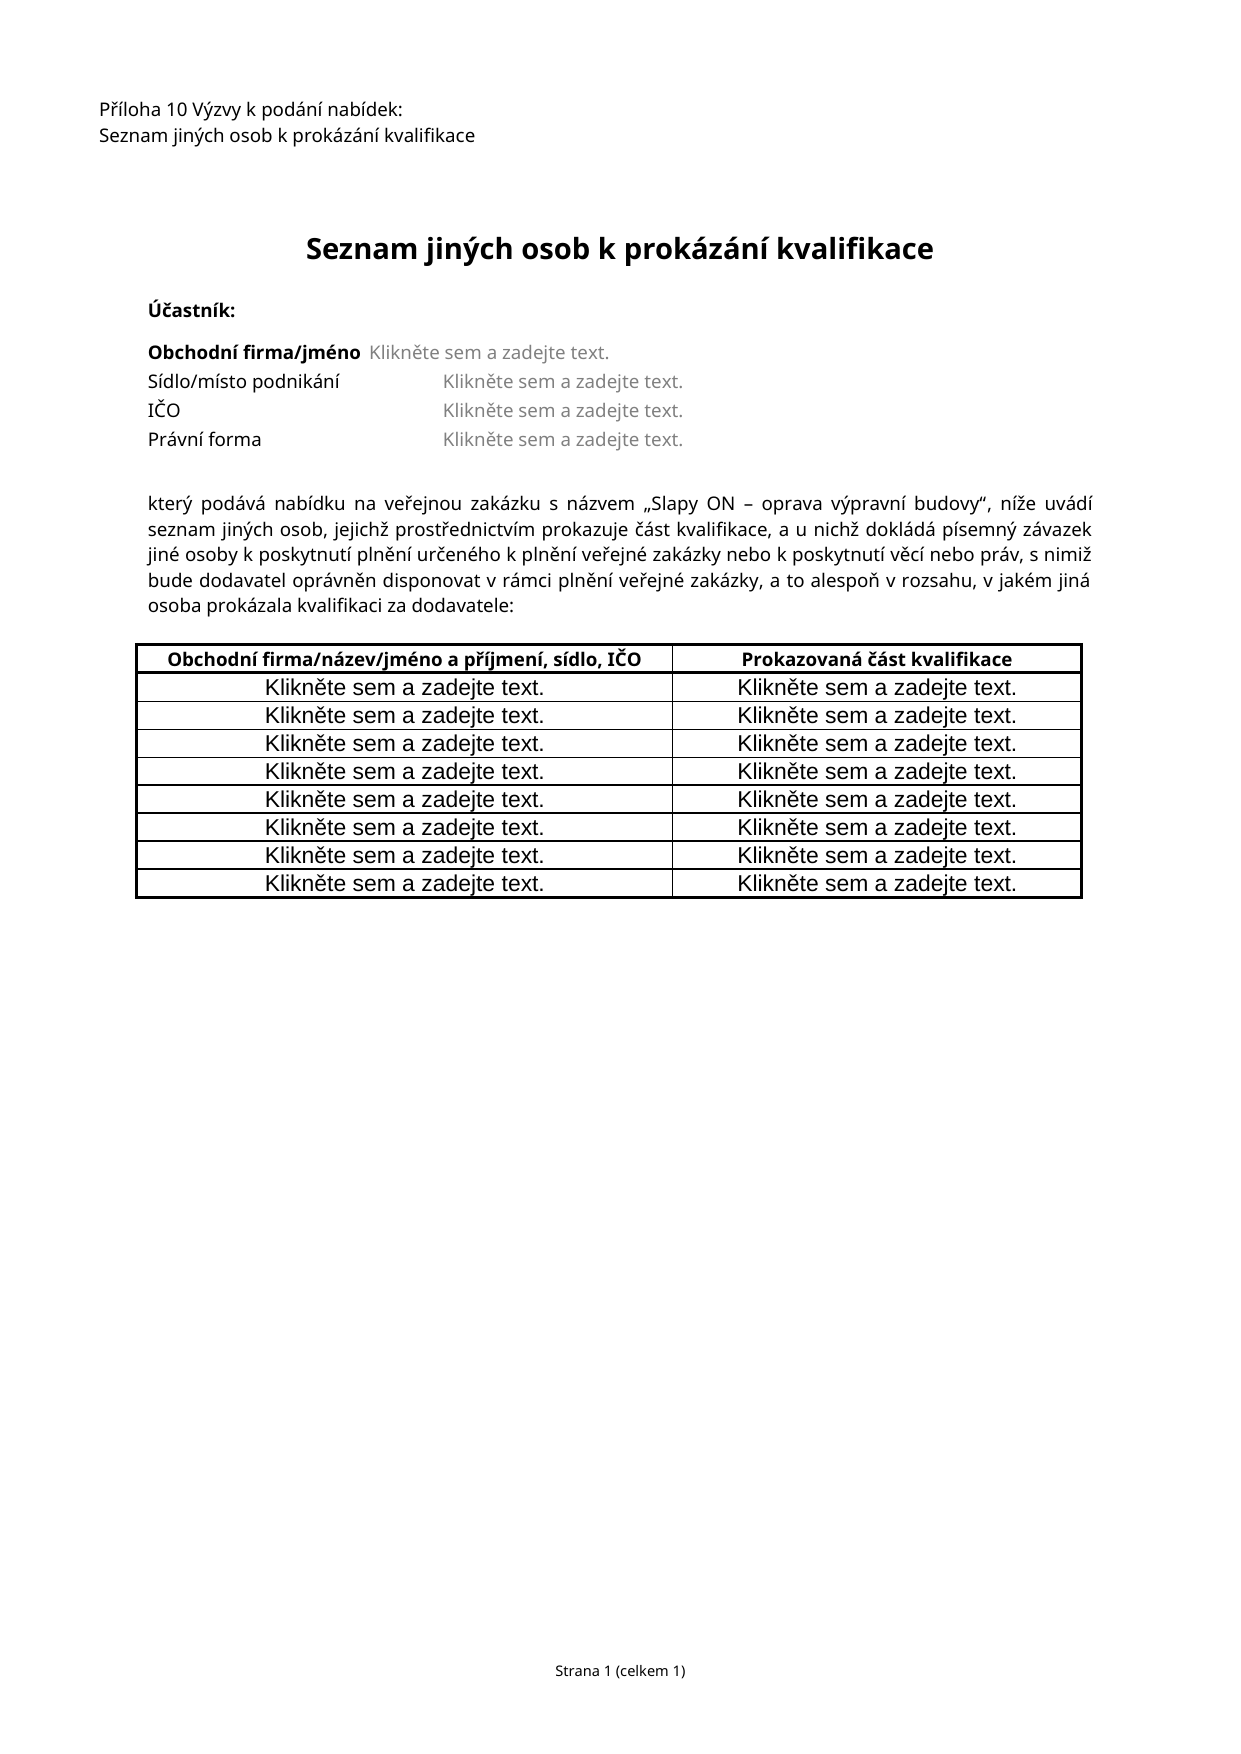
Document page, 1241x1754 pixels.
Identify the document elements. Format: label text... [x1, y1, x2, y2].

text který podává nabídku na veřejnou zakázku s názvem „Slapy ON – oprava výpravní budovy“, níže uvádí seznam jiných osob, jejichž prostřednictvím prokazuje část kvalifikace, a u nichž dokládá písemný závazek jiné osoby k poskytnutí plnění určeného k plnění veřejné zakázky nebo k poskytnutí věcí nebo práv, s nimiž bude dodavatel oprávněn disponovat v rámci plnění veřejné zakázky, a to alespoň v rozsahu, v jakém jiná osoba prokázala kvalifikaci za dodavatele: [148, 490, 1093, 618]
text Sídlo/místo podnikání [148, 365, 1093, 394]
table_header Obchodní firma/název/jméno a příjmení, sídlo, IČO [138, 646, 672, 671]
text IČO [148, 394, 1093, 423]
text Účastník: [148, 293, 1093, 324]
table_header Prokazovaná část kvalifikace [673, 646, 1080, 671]
text Obchodní firma/jméno [148, 336, 1093, 365]
title Seznam jiných osob k prokázání kvalifikace [148, 228, 1093, 268]
text Právní forma [148, 423, 1093, 452]
